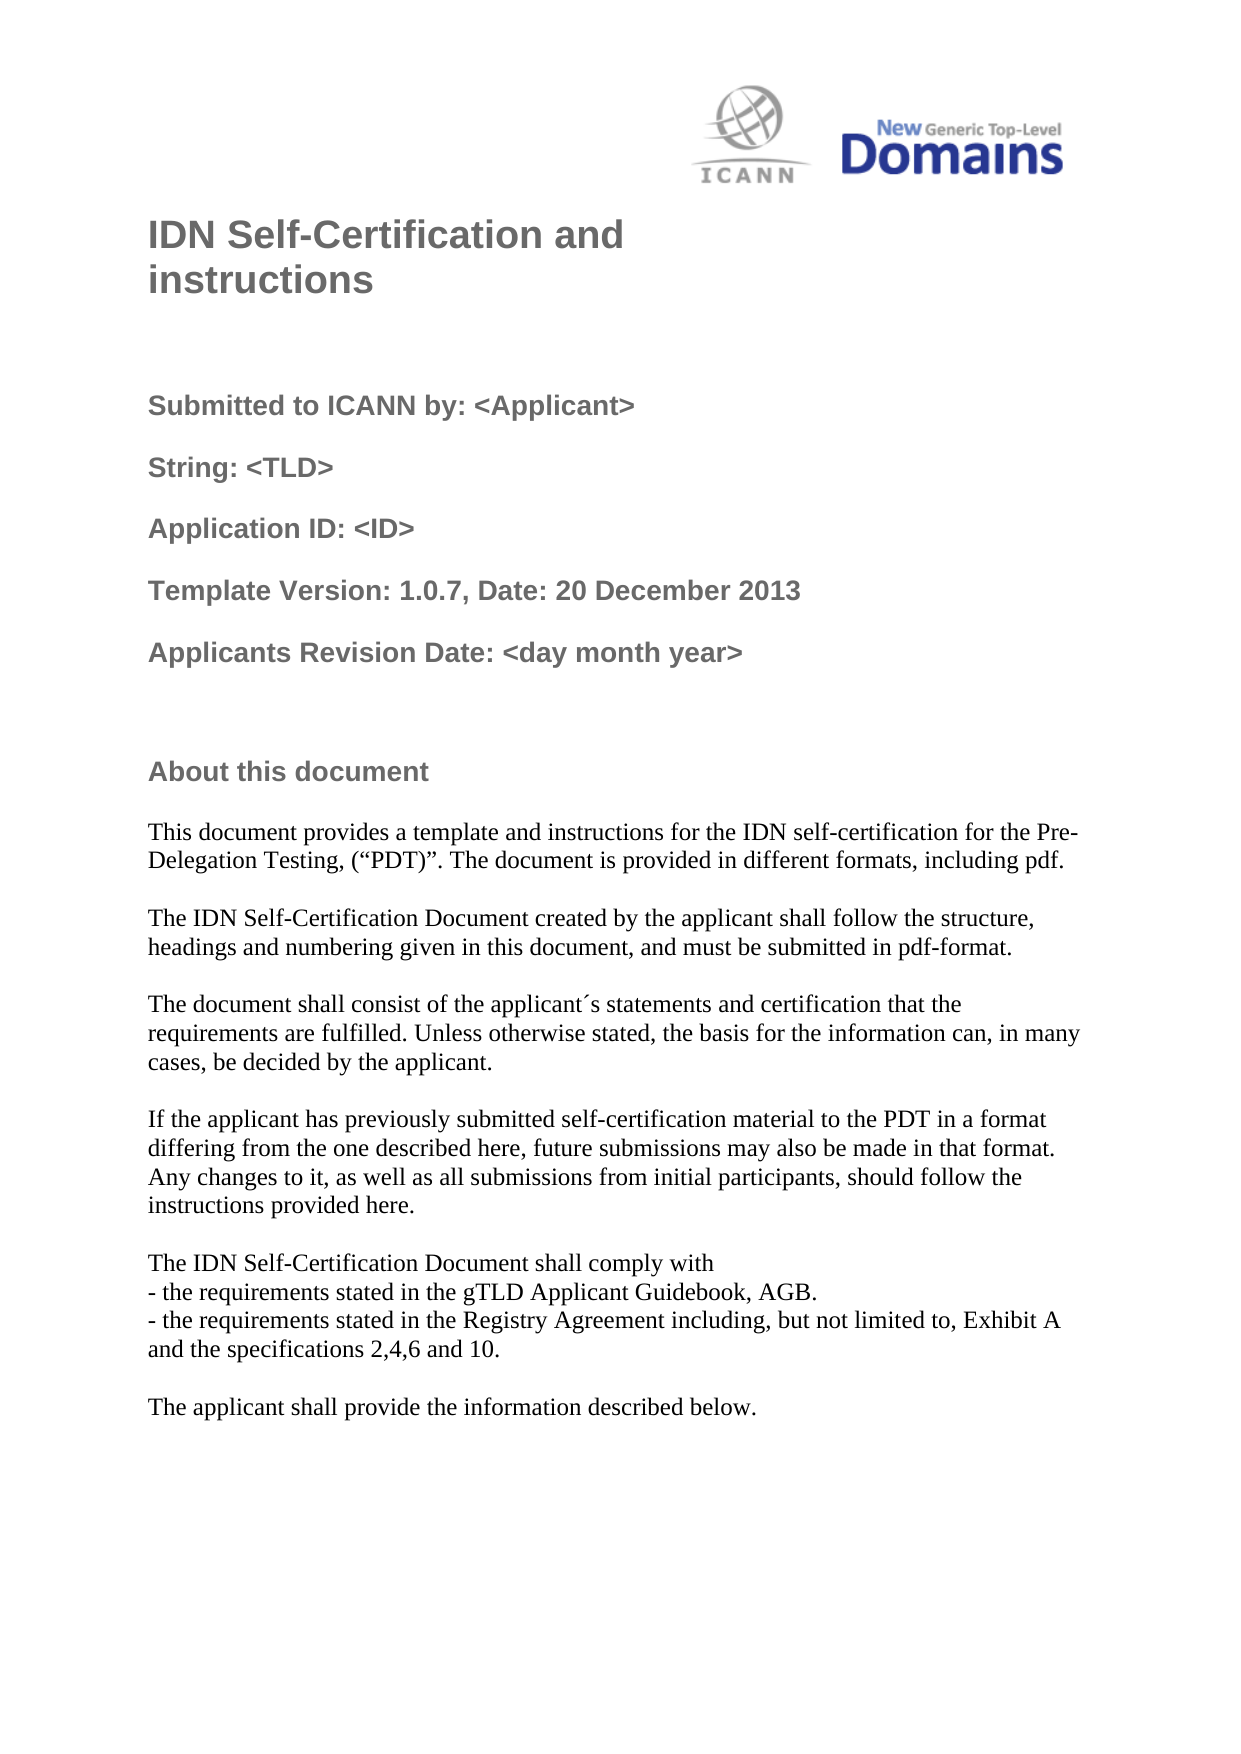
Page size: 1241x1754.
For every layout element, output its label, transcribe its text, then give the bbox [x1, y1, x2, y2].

text The document shall consist of the applicant´s statements and certification that the requirements are fulfilled. Unless otherwise stated, the basis for the information can, in many cases, be decided by the applicant. If the applicant has previously submitted self-certification material to the PDT in a format differing from the one described here, future submissions may also be made in that format. Any changes to it, as well as all submissions from initial participants, should follow the instructions provided here. [148, 989, 1092, 1219]
text This document provides a template and instructions for the IDN self-certification for the Pre-Delegation Testing, (“PDT)”. The document is provided in different formats, including pdf. [148, 817, 1092, 874]
text - the requirements stated in the gTLD Applicant Guidebook, AGB. [148, 1277, 1092, 1305]
subtitle About this document [148, 755, 1092, 787]
picture [680, 73, 1093, 211]
text The IDN Self-Certification Document shall comply with [148, 1248, 1092, 1277]
subtitle Submitted to ICANN by: <Applicant> [148, 389, 1092, 422]
text The applicant shall provide the information described below. [148, 1392, 1092, 1420]
text - the requirements stated in the Registry Agreement including, but not limited to, Exhibit A and the specifications 2,4,6 and 10. [148, 1305, 1092, 1363]
subtitle String: <TLD> [148, 451, 1092, 483]
subtitle IDN Self-Certification and instructions [148, 211, 1092, 302]
subtitle Applicants Revision Date: <day month year> [148, 636, 1092, 668]
text The IDN Self-Certification Document created by the applicant shall follow the structure, headings and numbering given in this document, and must be submitted in pdf-format. [148, 903, 1092, 960]
subtitle Template Version: 1.0.7, Date: 20 December 2013 [148, 574, 1092, 606]
subtitle Application ID: <ID> [148, 512, 1092, 545]
